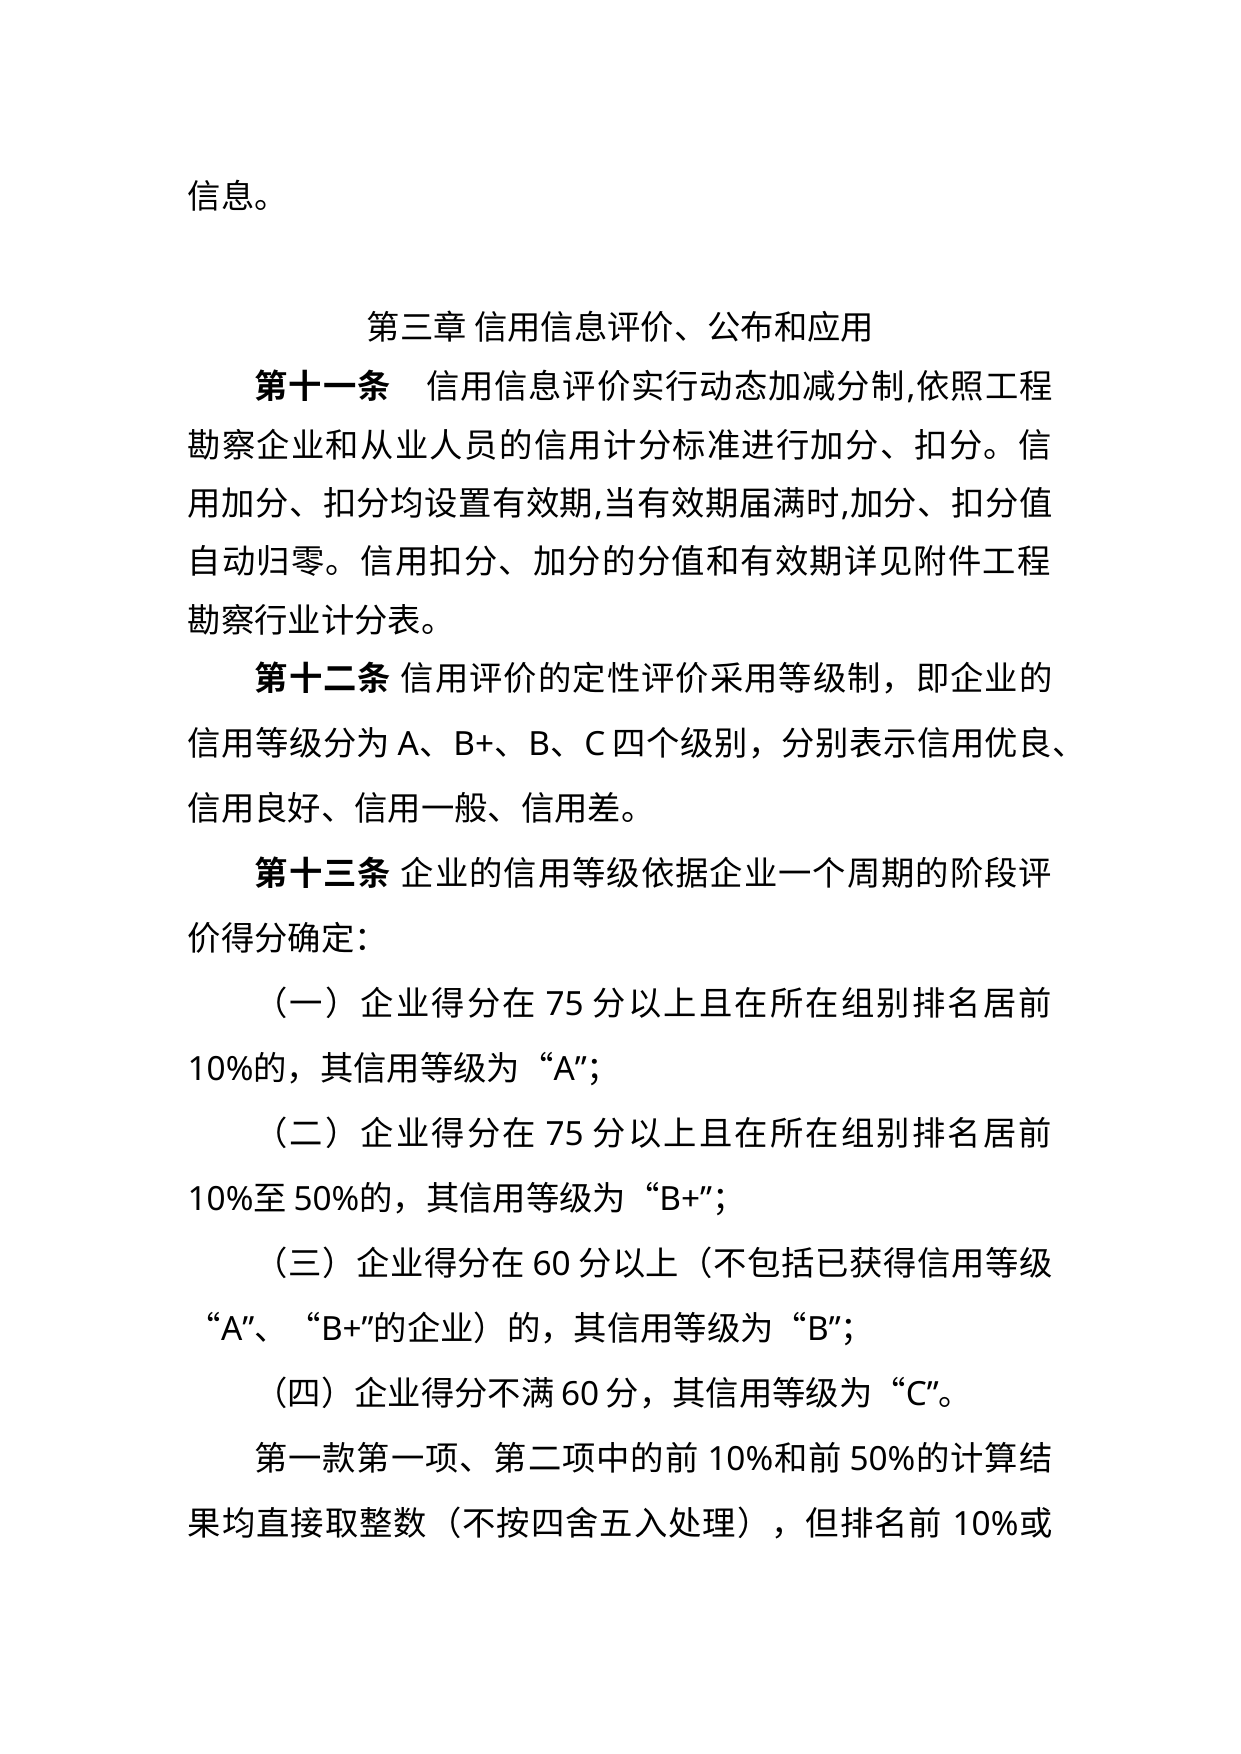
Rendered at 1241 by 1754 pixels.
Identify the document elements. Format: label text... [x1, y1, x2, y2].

text 第三章 信用信息评价、公布和应用 [187, 289, 1053, 352]
text （四）企业得分不满60分，其信用等级为“C”。 [187, 1359, 1053, 1424]
text 第十二条 信用评价的定性评价采用等级制，即企业的信用等级分为A、B+、B、C四个级别，分别表示信用优良、信用良好、信用一般、信用差。 [187, 644, 1053, 839]
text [187, 1424, 1053, 1554]
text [187, 162, 1053, 227]
text （二）企业得分在75分以上且在所在组别排名居前10%至50%的，其信用等级为“B+”； [187, 1099, 1053, 1229]
text 第十三条 企业的信用等级依据企业一个周期的阶段评价得分确定： [187, 839, 1053, 969]
text 第十一条 信用信息评价实行动态加减分制,依照工程勘察企业和从业人员的信用计分标准进行加分、扣分。信用加分、扣分均设置有效期,当有效期届满时,加分、扣分值自动归零。信用扣分、加分的分值和有效期详见附件工程勘察行业计分表。 [187, 352, 1053, 644]
text （一）企业得分在75分以上且在所在组别排名居前10%的，其信用等级为“A”； [187, 969, 1053, 1099]
text （三）企业得分在60分以上（不包括已获得信用等级“A”、“B+”的企业）的，其信用等级为“B”； [187, 1229, 1053, 1359]
